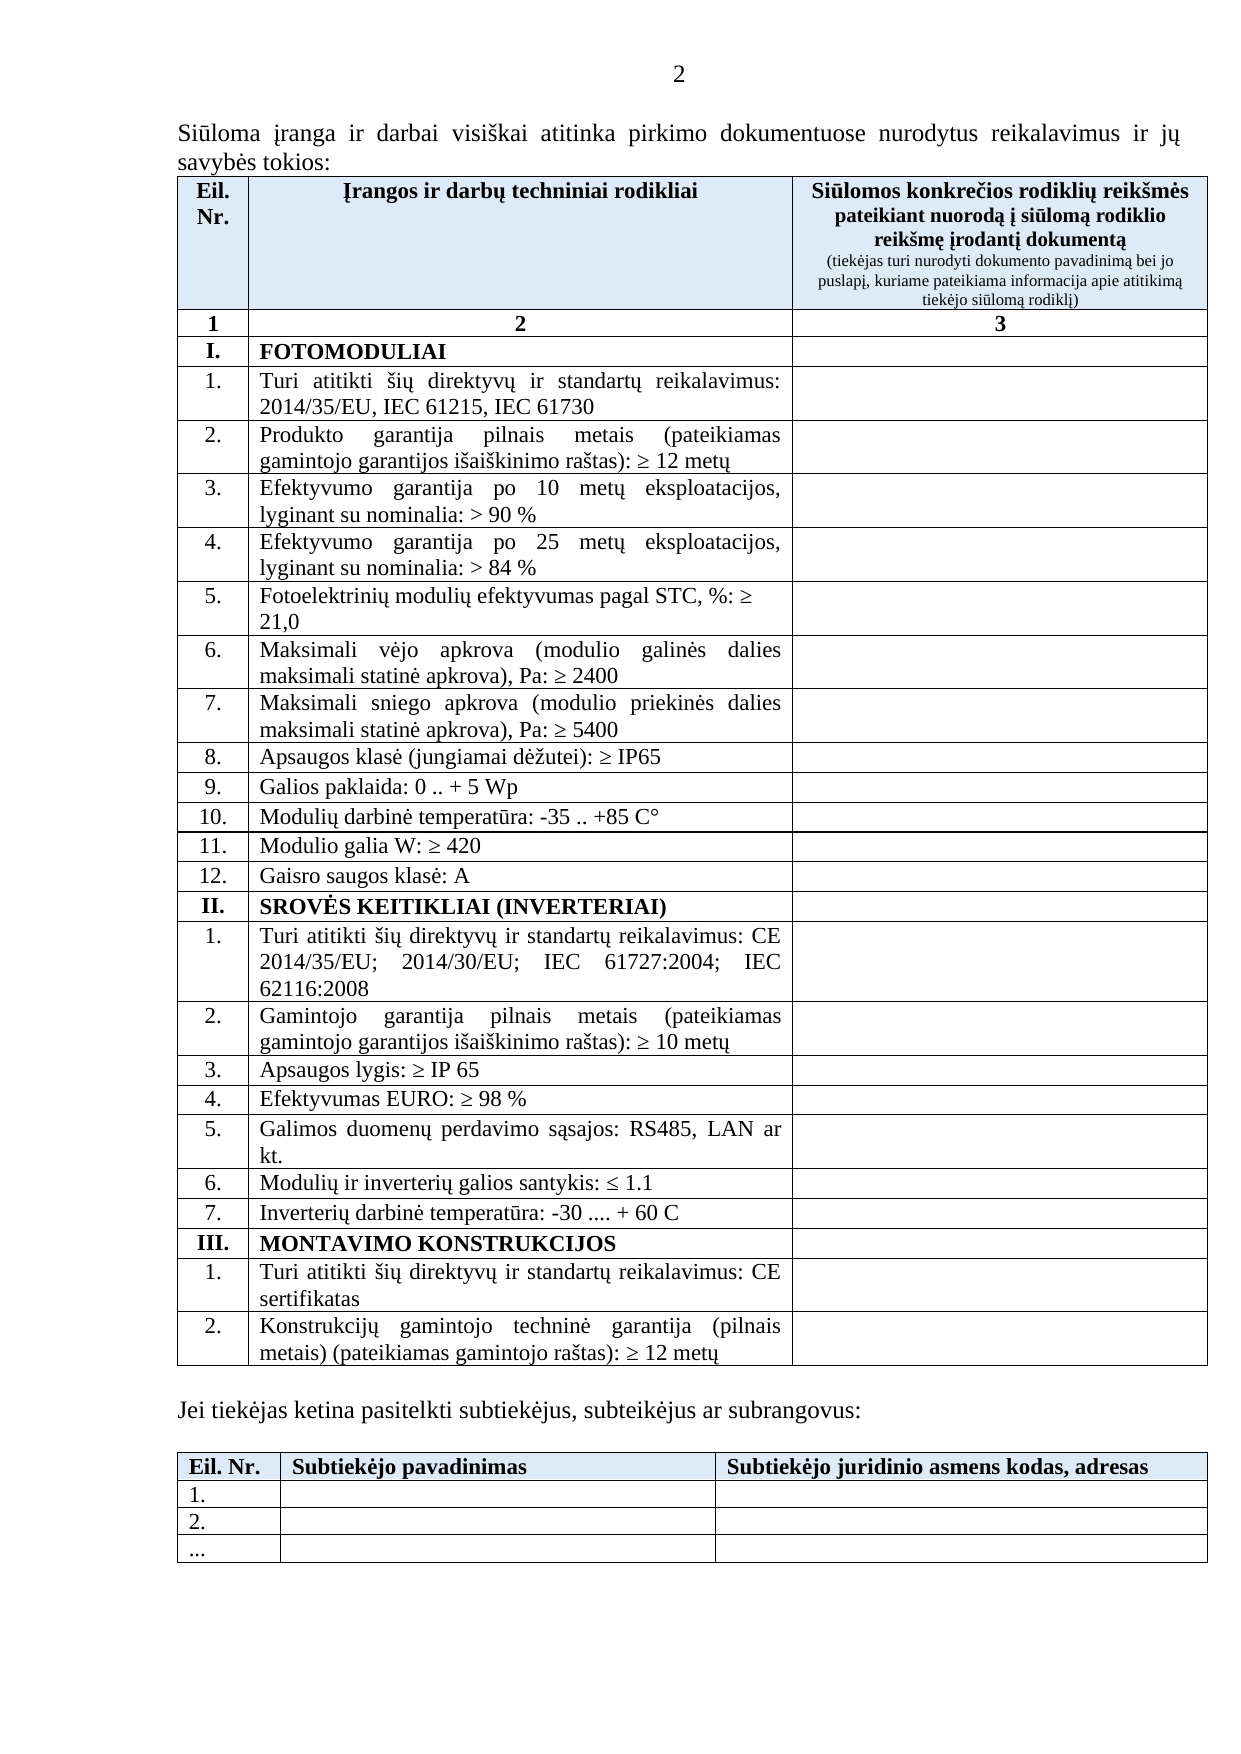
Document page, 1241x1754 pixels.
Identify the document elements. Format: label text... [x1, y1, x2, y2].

text Jei tiekėjas ketina pasitelkti subtiekėjus, subteikėjus ar subrangovus: [177, 1395, 1181, 1423]
table_cell 2. [178, 1508, 280, 1534]
table_cell [793, 474, 1207, 527]
table_cell [793, 1086, 1207, 1114]
table_cell Modulio galia W: ≥ 420 [249, 833, 792, 861]
table_cell 10. [178, 803, 248, 831]
table_cell 8. [178, 743, 248, 772]
table_cell 5. [178, 582, 248, 634]
table_cell Modulių ir inverterių galios santykis: ≤ 1.1 [249, 1169, 792, 1198]
table_cell 1. [178, 1259, 248, 1311]
table_cell 1. [178, 922, 248, 1001]
table_cell [281, 1535, 715, 1562]
table_header Siūlomos konkrečios rodiklių reikšmės pateikiant nuorodą į siūlomą rodiklio reikšmę įrodantį dokumentą (tiekėjas turi nurodyti dokumento pavadinimą bei jo puslapį, kuriame pateikiama informacija apie atitikimą tiekėjo siūlomą rodiklį) [793, 177, 1207, 309]
table_cell [793, 337, 1207, 366]
table_cell [793, 636, 1207, 688]
table_cell [793, 528, 1207, 581]
table_cell [793, 1115, 1207, 1168]
table_cell [281, 1481, 715, 1507]
table_cell Konstrukcijų gamintojo techninė garantija (pilnais metais) (pateikiamas gamintojo raštas): ≥ 12 metų [249, 1312, 792, 1365]
table_cell Gamintojo garantija pilnais metais (pateikiamas gamintojo garantijos išaiškinimo raštas): ≥ 10 metų [249, 1002, 792, 1055]
table_cell Efektyvumo garantija po 25 metų eksploatacijos, lyginant su nominalia: > 84 % [249, 528, 792, 581]
table_cell ... [178, 1535, 280, 1562]
table_cell [793, 1312, 1207, 1365]
table_cell 9. [178, 773, 248, 802]
table_cell [793, 862, 1207, 891]
table_cell Turi atitikti šių direktyvų ir standartų reikalavimus: 2014/35/EU, IEC 61215, IEC 61730 [249, 367, 792, 419]
table_cell [793, 833, 1207, 861]
table_cell 2 [249, 310, 792, 336]
table_cell II. [178, 892, 248, 921]
table_cell 2. [178, 1312, 248, 1365]
table_cell Fotoelektrinių modulių efektyvumas pagal STC, %: ≥ 21,0 [249, 582, 792, 634]
table_cell [793, 689, 1207, 742]
table_cell 1. [178, 367, 248, 419]
table_cell 7. [178, 689, 248, 742]
table_cell I. [178, 337, 248, 366]
table_cell Turi atitikti šių direktyvų ir standartų reikalavimus: CE sertifikatas [249, 1259, 792, 1311]
table_cell 12. [178, 862, 248, 891]
table_cell 4. [178, 528, 248, 581]
table_cell [716, 1508, 1207, 1534]
table_cell 1. [178, 1481, 280, 1507]
table_cell Galios paklaida: 0 .. + 5 Wp [249, 773, 792, 802]
table_cell [793, 421, 1207, 473]
table_cell 11. [178, 833, 248, 861]
table_cell [793, 892, 1207, 921]
table_cell [793, 1002, 1207, 1055]
table_cell Modulių darbinė temperatūra: -35 .. +85 C° [249, 803, 792, 831]
table_header Eil.Nr. [178, 177, 248, 309]
table_cell Produkto garantija pilnais metais (pateikiamas gamintojo garantijos išaiškinimo raštas): ≥ 12 metų [249, 421, 792, 473]
table_cell Maksimali sniego apkrova (modulio priekinės dalies maksimali statinė apkrova), Pa: ≥ 5400 [249, 689, 792, 742]
table_cell SROVĖS KEITIKLIAI (INVERTERIAI) [249, 892, 792, 921]
table_cell [793, 1229, 1207, 1257]
table_cell [793, 803, 1207, 831]
table_cell [793, 1199, 1207, 1228]
table_cell Apsaugos lygis: ≥ IP 65 [249, 1056, 792, 1084]
table_cell 3. [178, 1056, 248, 1084]
table_cell [793, 1259, 1207, 1311]
table_cell 4. [178, 1086, 248, 1114]
table_cell [716, 1535, 1207, 1562]
table_cell Apsaugos klasė (jungiamai dėžutei): ≥ IP65 [249, 743, 792, 772]
table_cell Inverterių darbinė temperatūra: -30 .... + 60 C [249, 1199, 792, 1228]
table_cell 6. [178, 636, 248, 688]
table_cell Galimos duomenų perdavimo sąsajos: RS485, LAN ar kt. [249, 1115, 792, 1168]
table_cell [793, 1056, 1207, 1084]
table_cell Turi atitikti šių direktyvų ir standartų reikalavimus: CE 2014/35/EU; 2014/30/EU; IEC 61727:2004; IEC 62116:2008 [249, 922, 792, 1001]
table_header Subtiekėjo juridinio asmens kodas, adresas [716, 1453, 1207, 1479]
table_cell 2. [178, 1002, 248, 1055]
table_cell [793, 743, 1207, 772]
table_cell 2. [178, 421, 248, 473]
table_header Subtiekėjo pavadinimas [281, 1453, 715, 1479]
table_cell Efektyvumas EURO: ≥ 98 % [249, 1086, 792, 1114]
table_cell Efektyvumo garantija po 10 metų eksploatacijos, lyginant su nominalia: > 90 % [249, 474, 792, 527]
table_cell 6. [178, 1169, 248, 1198]
table_cell Gaisro saugos klasė: A [249, 862, 792, 891]
table_cell [793, 367, 1207, 419]
table_cell 3 [793, 310, 1207, 336]
table_cell [793, 773, 1207, 802]
table_cell Maksimali vėjo apkrova (modulio galinės dalies maksimali statinė apkrova), Pa: ≥ 2400 [249, 636, 792, 688]
table_cell MONTAVIMO KONSTRUKCIJOS [249, 1229, 792, 1257]
table_cell 5. [178, 1115, 248, 1168]
table_cell [281, 1508, 715, 1534]
table_cell [716, 1481, 1207, 1507]
table_cell III. [178, 1229, 248, 1257]
table_cell FOTOMODULIAI [249, 337, 792, 366]
table_cell [793, 922, 1207, 1001]
table_cell 1 [178, 310, 248, 336]
table_cell 7. [178, 1199, 248, 1228]
table_header Eil. Nr. [178, 1453, 280, 1479]
table_cell [793, 582, 1207, 634]
table_cell [793, 1169, 1207, 1198]
table_header Įrangos ir darbų techniniai rodikliai [249, 177, 792, 309]
table_cell 3. [178, 474, 248, 527]
text Siūloma įranga ir darbai visiškai atitinka pirkimo dokumentuose nurodytus reikalavimus ir jų savybės tokios: [177, 118, 1181, 176]
